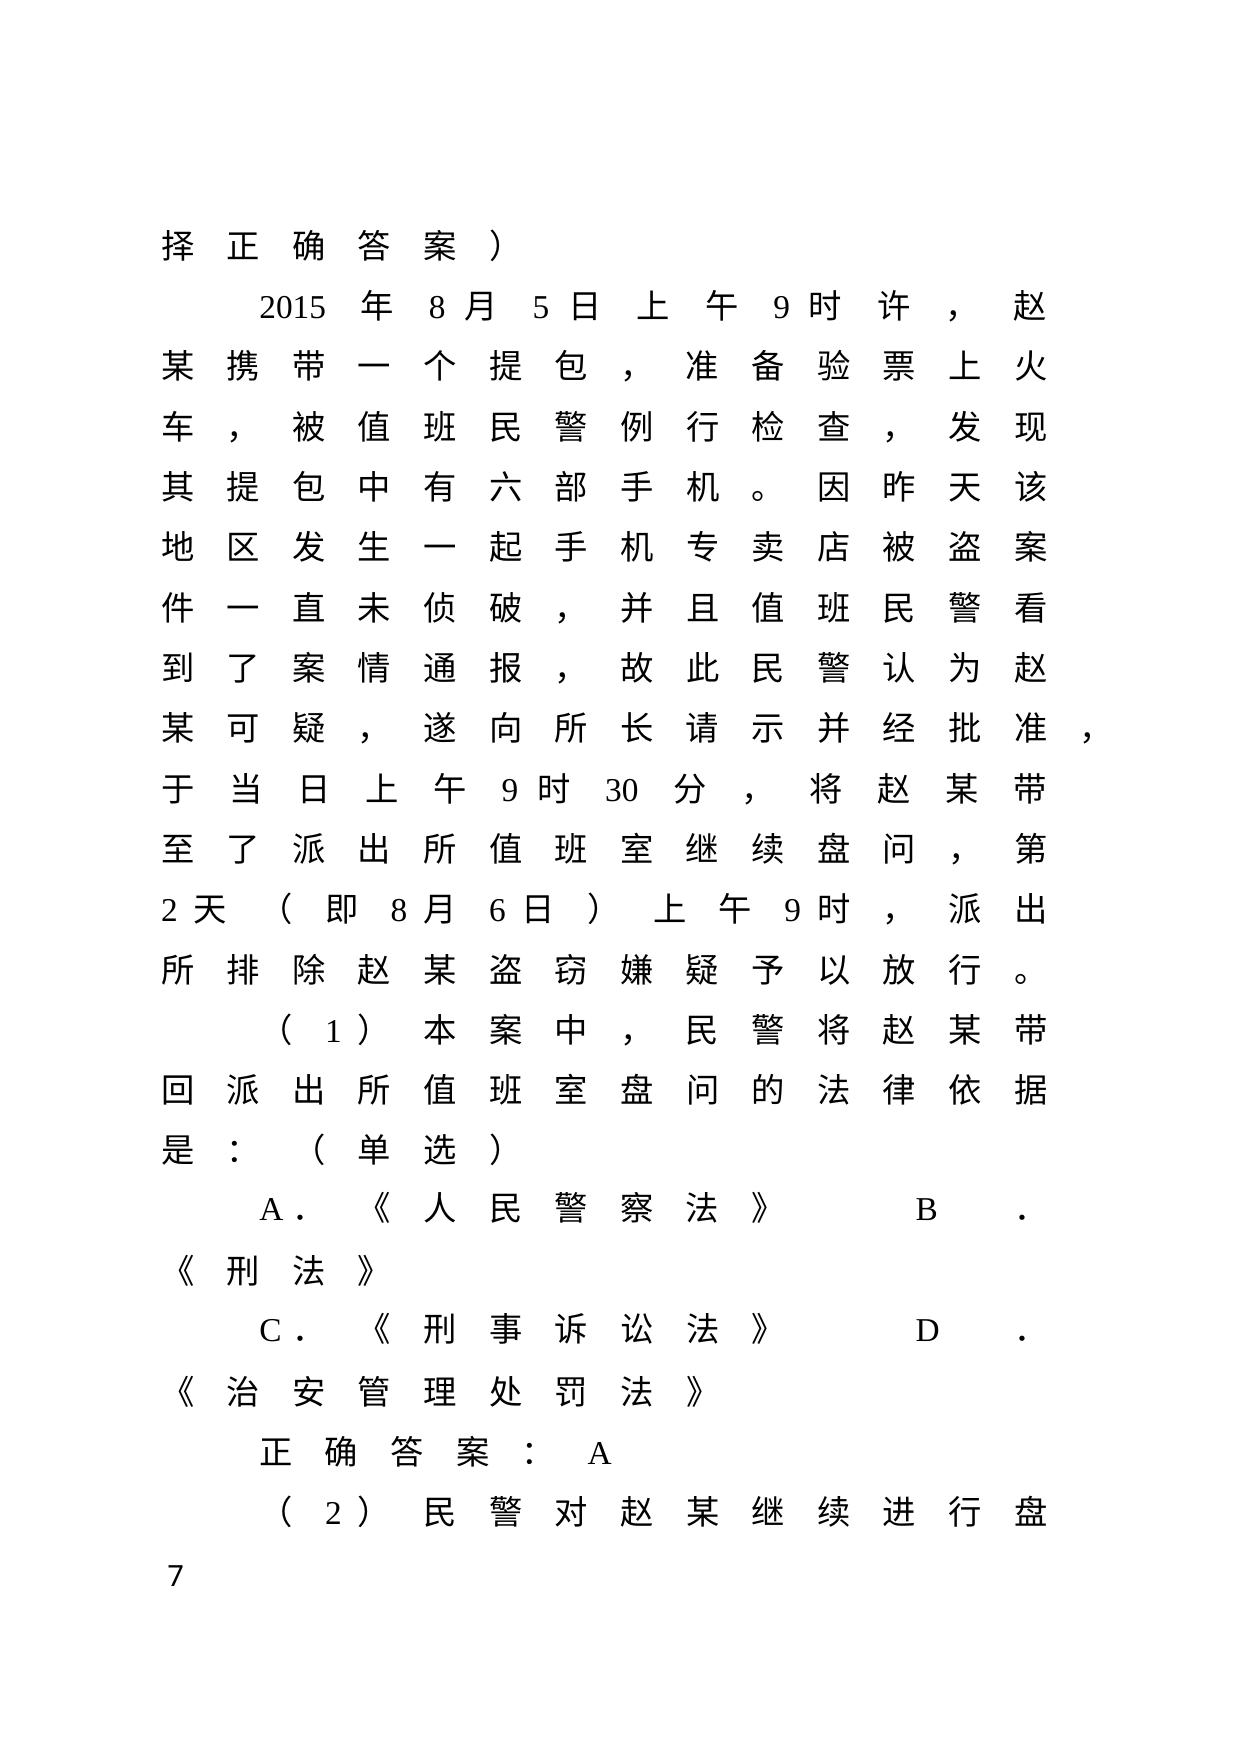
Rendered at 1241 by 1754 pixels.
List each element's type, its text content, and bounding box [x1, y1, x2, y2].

text A．《人民警察法》 B．《刑法》 [161, 1178, 1079, 1299]
text 2015年8月5日上午9时许，赵某携带一个提包，准备验票上火车，被值班民警例行检查，发现其提包中有六部手机。因昨天该地区发生一起手机专卖店被盗案件一直未侦破，并且值班民警看到了案情通报，故此民警认为赵某可疑，遂向所长请示并经批准，于当日上午9时30分，将赵某带至了派出所值班室继续盘问，第2天（即8月6日）上午9时，派出所排除赵某盗窃嫌疑予以放行。 [161, 274, 1079, 998]
text （1）本案中，民警将赵某带回派出所值班室盘问的法律依据是：（单选） [161, 998, 1079, 1178]
text 正确答案：A [161, 1420, 1079, 1480]
text C．《刑事诉讼法》 D．《治安管理处罚法》 [161, 1299, 1079, 1420]
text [161, 213, 1079, 274]
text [161, 1480, 1079, 1540]
